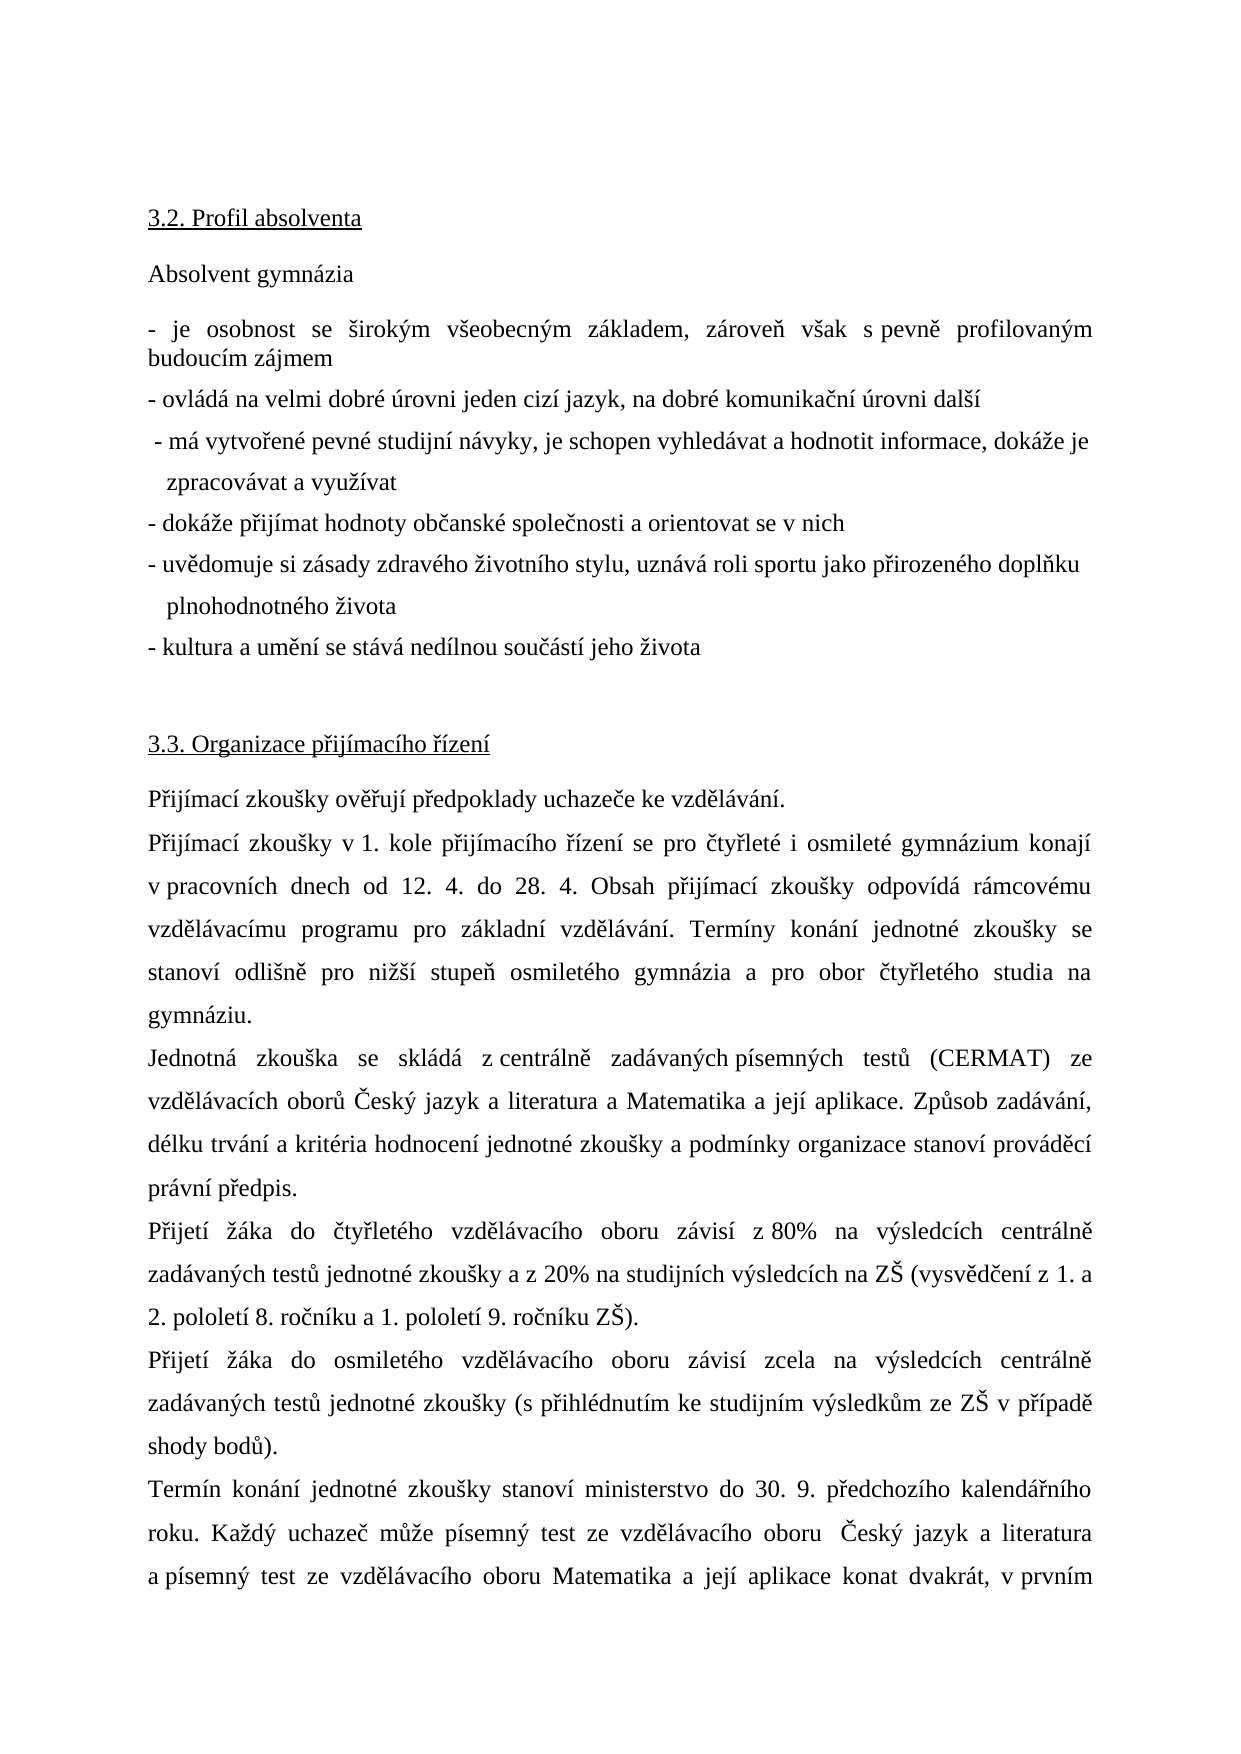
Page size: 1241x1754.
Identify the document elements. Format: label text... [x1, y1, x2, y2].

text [148, 1474, 1093, 1589]
text plnohodnotného života [148, 591, 1093, 619]
text Přijetí žáka do čtyřletého vzdělávacího oboru závisí z 80% na výsledcích centrálně zadávaných testů jednotné zkoušky a z 20% na studijních výsledcích na ZŠ (vysvědčení z 1. a 2. pololetí 8. ročníku a 1. pololetí 9. ročníku ZŠ). [148, 1216, 1093, 1331]
text zpracovávat a využívat [148, 467, 1093, 496]
text - uvědomuje si zásady zdravého životního stylu, uznává roli sportu jako přirozeného doplňku [148, 549, 1093, 578]
text - dokáže přijímat hodnoty občanské společnosti a orientovat se v nich [148, 508, 1093, 537]
text 3.3. Organizace přijímacího řízení [148, 729, 1093, 758]
text Absolvent gymnázia [148, 259, 1093, 288]
text Přijetí žáka do osmiletého vzdělávacího oboru závisí zcela na výsledcích centrálně zadávaných testů jednotné zkoušky (s přihlédnutím ke studijním výsledkům ze ZŠ v případě shody bodů). [148, 1345, 1093, 1460]
text - má vytvořené pevné studijní návyky, je schopen vyhledávat a hodnotit informace, dokáže je [148, 426, 1093, 454]
text - kultura a umění se stává nedílnou součástí jeho života [148, 632, 1093, 661]
text Přijímací zkoušky ověřují předpoklady uchazeče ke vzdělávání. [148, 784, 1093, 813]
text - ovládá na velmi dobré úrovni jeden cizí jazyk, na dobré komunikační úrovni další [148, 384, 1093, 413]
text Přijímací zkoušky v 1. kole přijímacího řízení se pro čtyřleté i osmileté gymnázium konají v pracovních dnech od 12. 4. do 28. 4. Obsah přijímací zkoušky odpovídá rámcovému vzdělávacímu programu pro základní vzdělávání. Termíny konání jednotné zkoušky se stanoví odlišně pro nižší stupeň osmiletého gymnázia a pro obor čtyřletého studia na gymnáziu. [148, 828, 1093, 1029]
text 3.2. Profil absolventa [148, 203, 1093, 232]
text Jednotná zkouška se skládá z centrálně zadávaných písemných testů (CERMAT) ze vzdělávacích oborů Český jazyk a literatura a Matematika a její aplikace. Způsob zadávání, délku trvání a kritéria hodnocení jednotné zkoušky a podmínky organizace stanoví prováděcí právní předpis. [148, 1043, 1093, 1201]
text - je osobnost se širokým všeobecným základem, zároveň však s pevně profilovaným budoucím zájmem [148, 314, 1093, 372]
